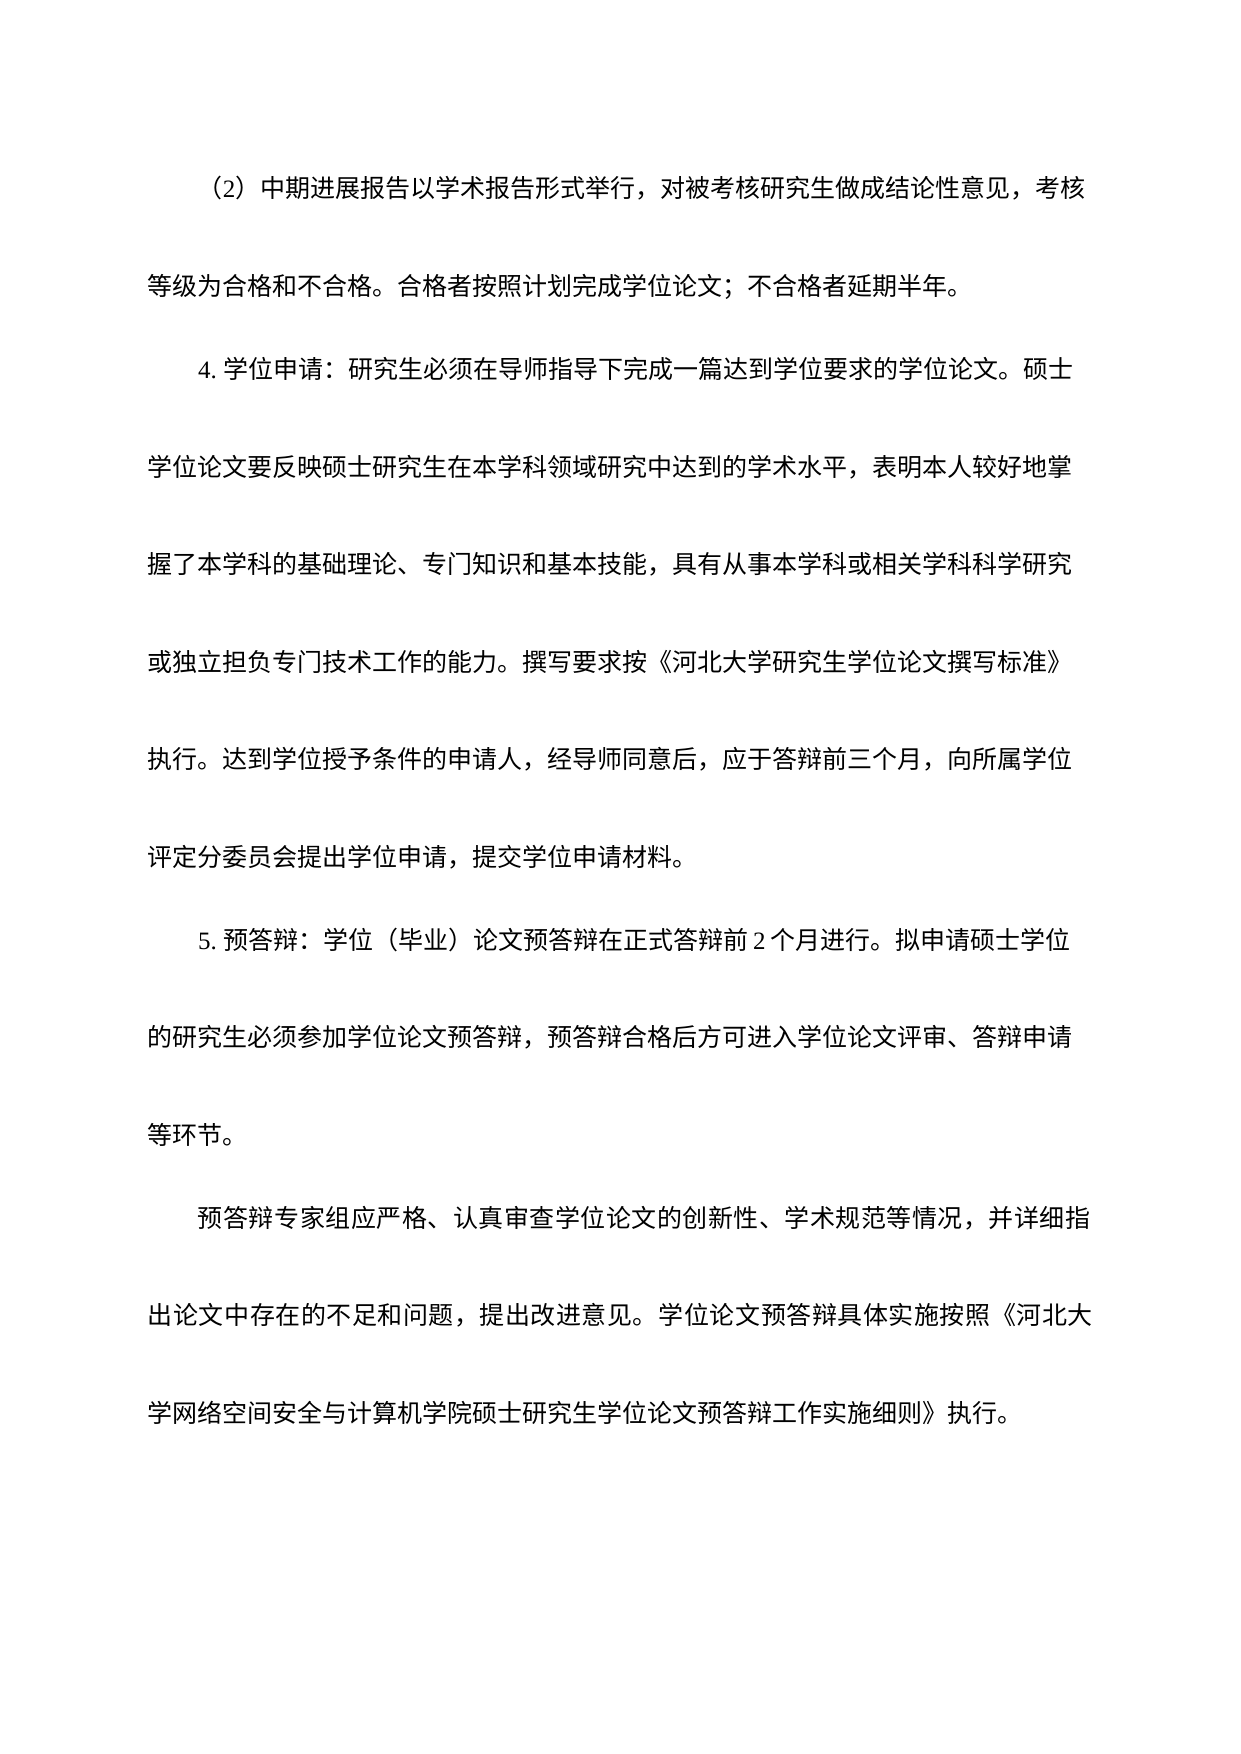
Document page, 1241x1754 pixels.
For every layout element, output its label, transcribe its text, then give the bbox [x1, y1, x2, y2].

text 预答辩专家组应严格、认真审查学位论文的创新性、学术规范等情况，并详细指出论文中存在的不足和问题，提出改进意见。学位论文预答辩具体实施按照《河北大学网络空间安全与计算机学院硕士研究生学位论文预答辩工作实施细则》执行。 [148, 1184, 1092, 1444]
text 5. 预答辩：学位（毕业）论文预答辩在正式答辩前2个月进行。拟申请硕士学位的研究生必须参加学位论文预答辩，预答辩合格后方可进入学位论文评审、答辩申请等环节。 [148, 906, 1092, 1166]
text 4. 学位申请：研究生必须在导师指导下完成一篇达到学位要求的学位论文。硕士学位论文要反映硕士研究生在本学科领域研究中达到的学术水平，表明本人较好地掌握了本学科的基础理论、专门知识和基本技能，具有从事本学科或相关学科科学研究或独立担负专门技术工作的能力。撰写要求按《河北大学研究生学位论文撰写标准》执行。达到学位授予条件的申请人，经导师同意后，应于答辩前三个月，向所属学位评定分委员会提出学位申请，提交学位申请材料。 [148, 335, 1092, 888]
text （2）中期进展报告以学术报告形式举行，对被考核研究生做成结论性意见，考核等级为合格和不合格。合格者按照计划完成学位论文；不合格者延期半年。 [148, 154, 1092, 317]
